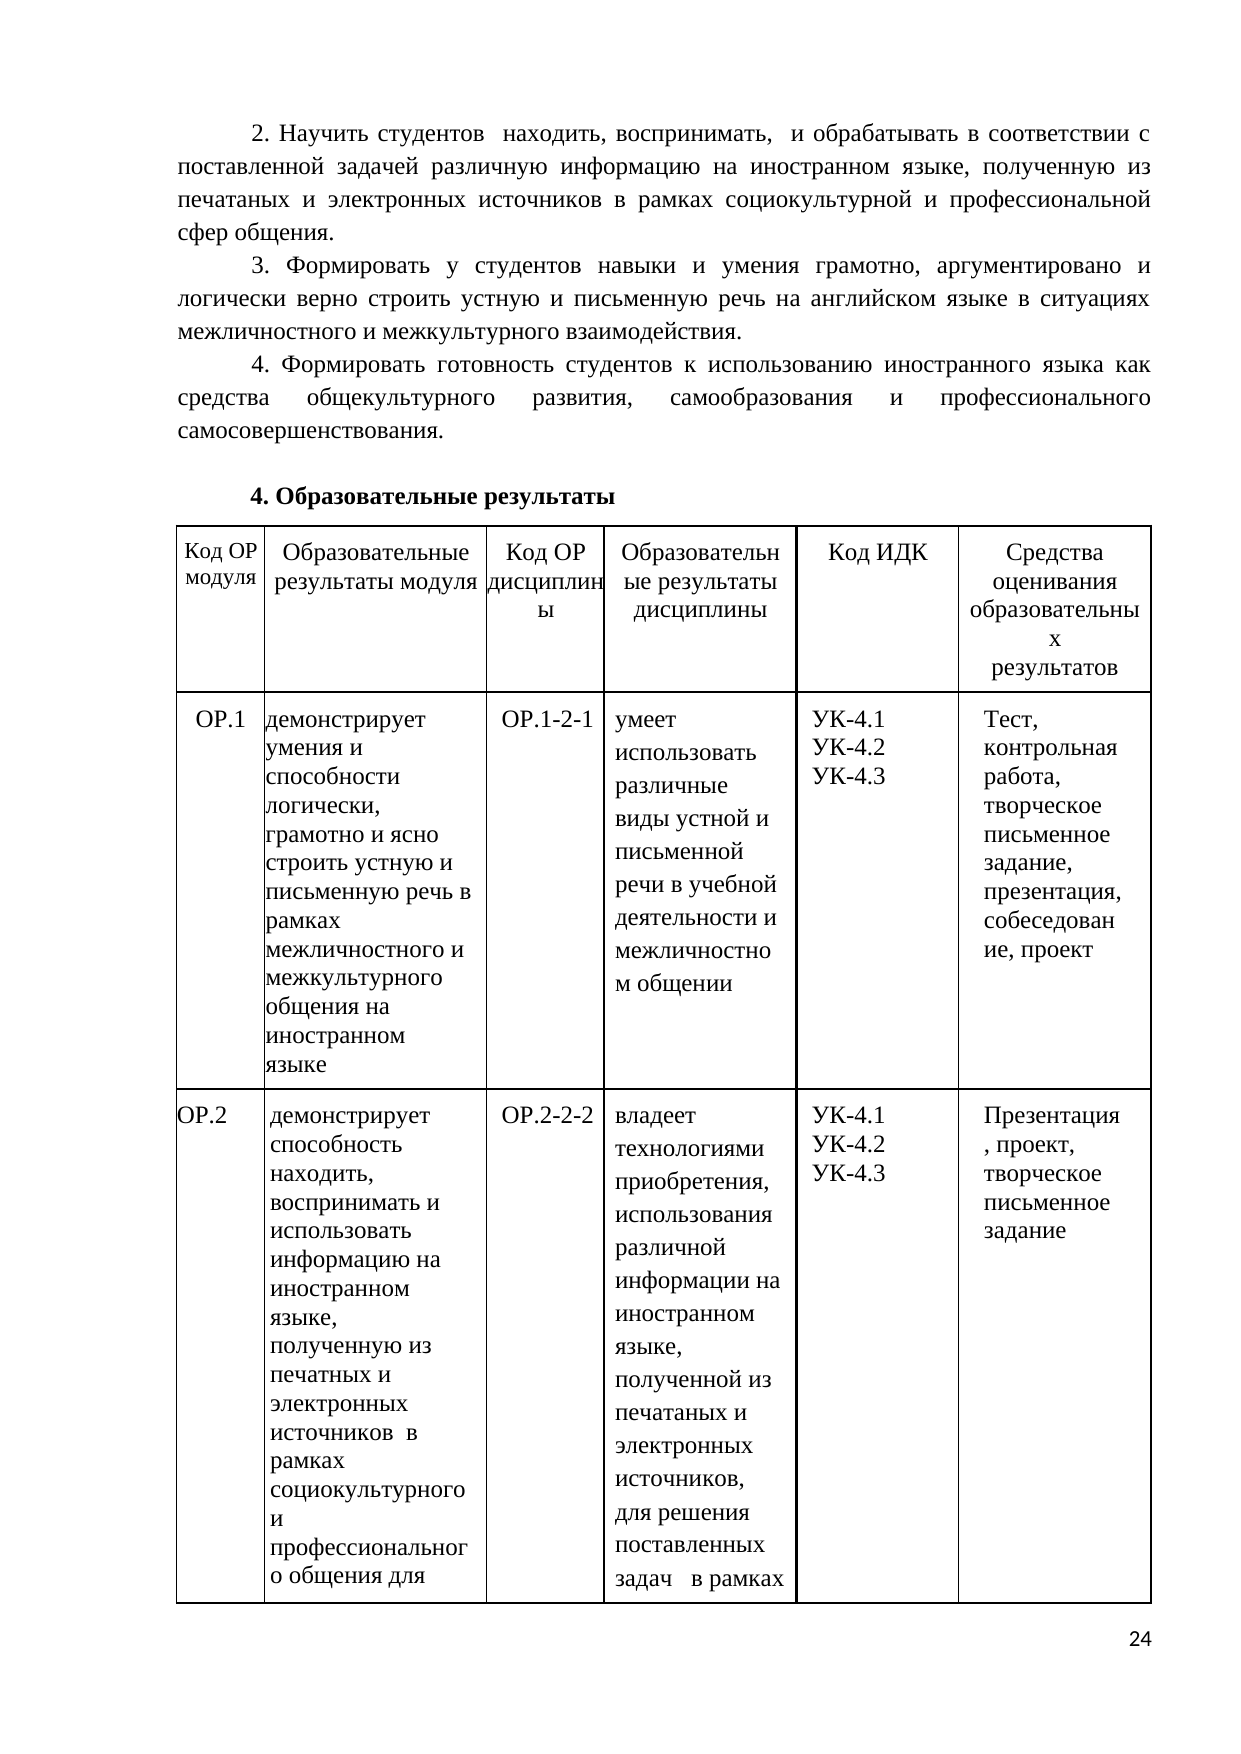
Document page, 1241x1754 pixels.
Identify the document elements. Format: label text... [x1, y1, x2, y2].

table_header Образовательные результаты дисциплины [605, 527, 795, 691]
text 4. Образовательные результаты [177, 481, 1152, 510]
table_cell ОР.1 [177, 693, 264, 1088]
text 4. Формировать готовность студентов к использованию иностранного языка как средства общекультурного развития, самообразования и профессионального самосовершенствования. [177, 349, 1152, 444]
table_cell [798, 1090, 958, 1602]
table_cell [959, 1090, 1150, 1602]
table_cell УК-4.1 УК-4.2 УК-4.3 [798, 693, 958, 1088]
table_cell ОР.1-2-1 [487, 693, 603, 1088]
table_cell умеет использовать различные виды устной и письменной речи в учебной деятельности и межличностном общении [605, 693, 795, 1088]
table_header Образовательные результаты модуля [265, 527, 486, 691]
table_header Средства оценивания образовательных результатов [959, 527, 1150, 691]
table_cell ОР.2-2-2 [487, 1090, 603, 1602]
text 3. Формировать у студентов навыки и умения грамотно, аргументировано и логически верно строить устную и письменную речь на английском языке в ситуациях межличностного и межкультурного взаимодействия. [177, 250, 1152, 345]
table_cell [605, 1090, 795, 1602]
table_header Код ОР модуля [177, 527, 264, 691]
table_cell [265, 1090, 486, 1602]
table_header Код ОР дисциплины [487, 527, 603, 691]
table_header Код ИДК [798, 527, 958, 691]
table_cell Тест, контрольная работа, творческое письменное задание, презентация, собеседование, проект [959, 693, 1150, 1088]
table_cell демонстрирует умения и способности логически, грамотно и ясно строить устную и письменную речь в рамках межличностного и межкультурного общения на иностранном языке [265, 693, 486, 1088]
text 2. Научить студентов находить, воспринимать, и обрабатывать в соответствии с поставленной задачей различную информацию на иностранном языке, полученную из печатаных и электронных источников в рамках социокультурной и профессиональной сфер общения. [177, 118, 1152, 246]
table_cell ОР.2 [177, 1090, 264, 1602]
